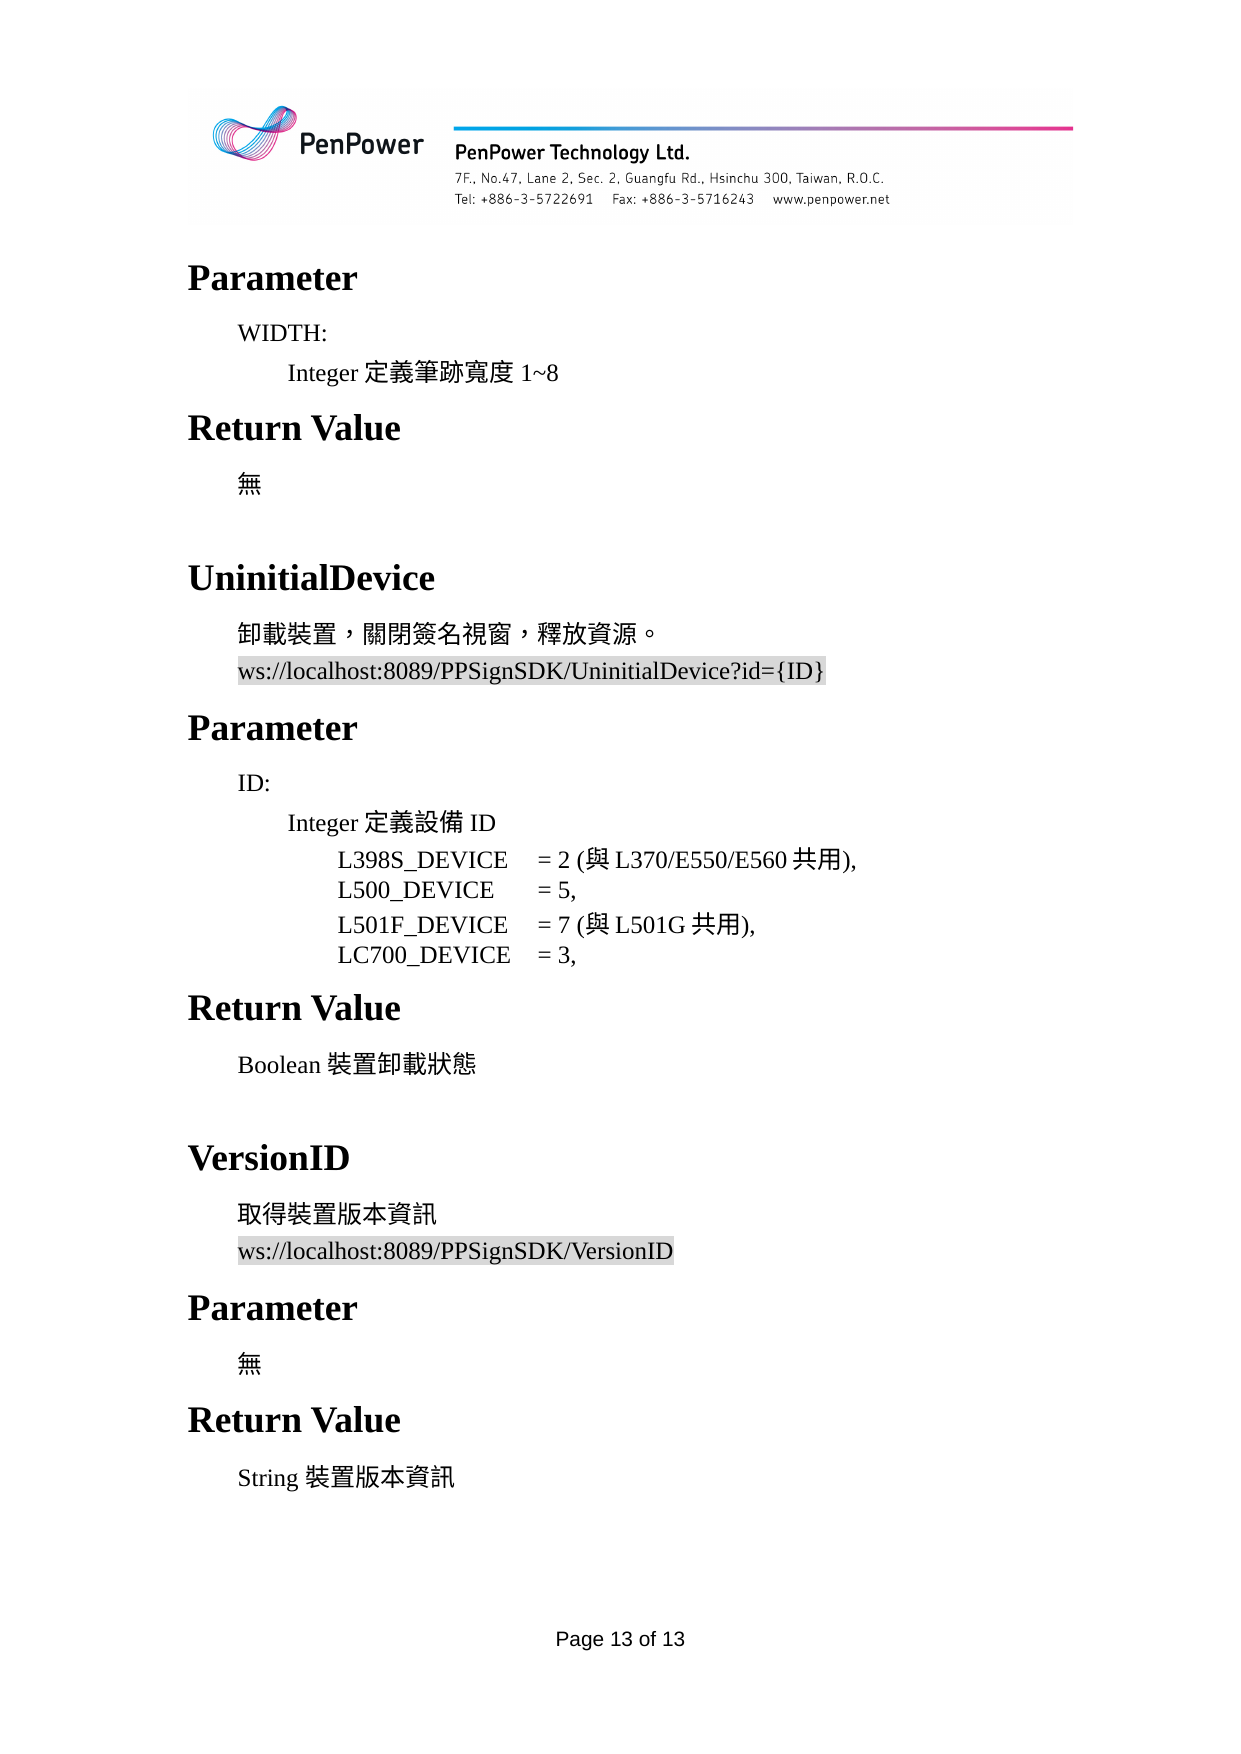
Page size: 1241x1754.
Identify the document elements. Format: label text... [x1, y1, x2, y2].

text 卸載裝置，關閉簽名視窗，釋放資源。 [187, 614, 1053, 652]
text 取得裝置版本資訊 [187, 1194, 1053, 1232]
text Return Value [187, 389, 1053, 464]
text L501F_DEVICE = 7 (與L501G共用), [287, 904, 1053, 940]
text L398S_DEVICE = 2 (與L370/E550/E560共用), [187, 839, 1053, 875]
text UninitialDevice [187, 539, 1053, 614]
text L500_DEVICE = 5, [287, 875, 1053, 904]
text 無 [187, 464, 1053, 502]
text ws://localhost:8089/PPSignSDK/UninitialDevice?id={ID} [187, 652, 1053, 689]
picture [187, 88, 1074, 225]
text String 裝置版本資訊 [187, 1457, 1053, 1494]
text Return Value [187, 969, 1053, 1044]
text Return Value [187, 1382, 1053, 1457]
text Boolean 裝置卸載狀態 [187, 1044, 1053, 1082]
text WIDTH: [187, 314, 1053, 352]
text ws://localhost:8089/PPSignSDK/VersionID [187, 1232, 1053, 1269]
text Parameter [187, 1269, 1053, 1344]
text Integer 定義筆跡寬度 1~8 [237, 352, 1053, 389]
text ID: Integer 定義設備ID [187, 764, 1053, 839]
text 無 [187, 1344, 1053, 1382]
text VersionID [187, 1119, 1053, 1194]
text Parameter [187, 689, 1053, 764]
text Parameter [187, 239, 1053, 314]
text LC700_DEVICE = 3, [287, 940, 1053, 969]
